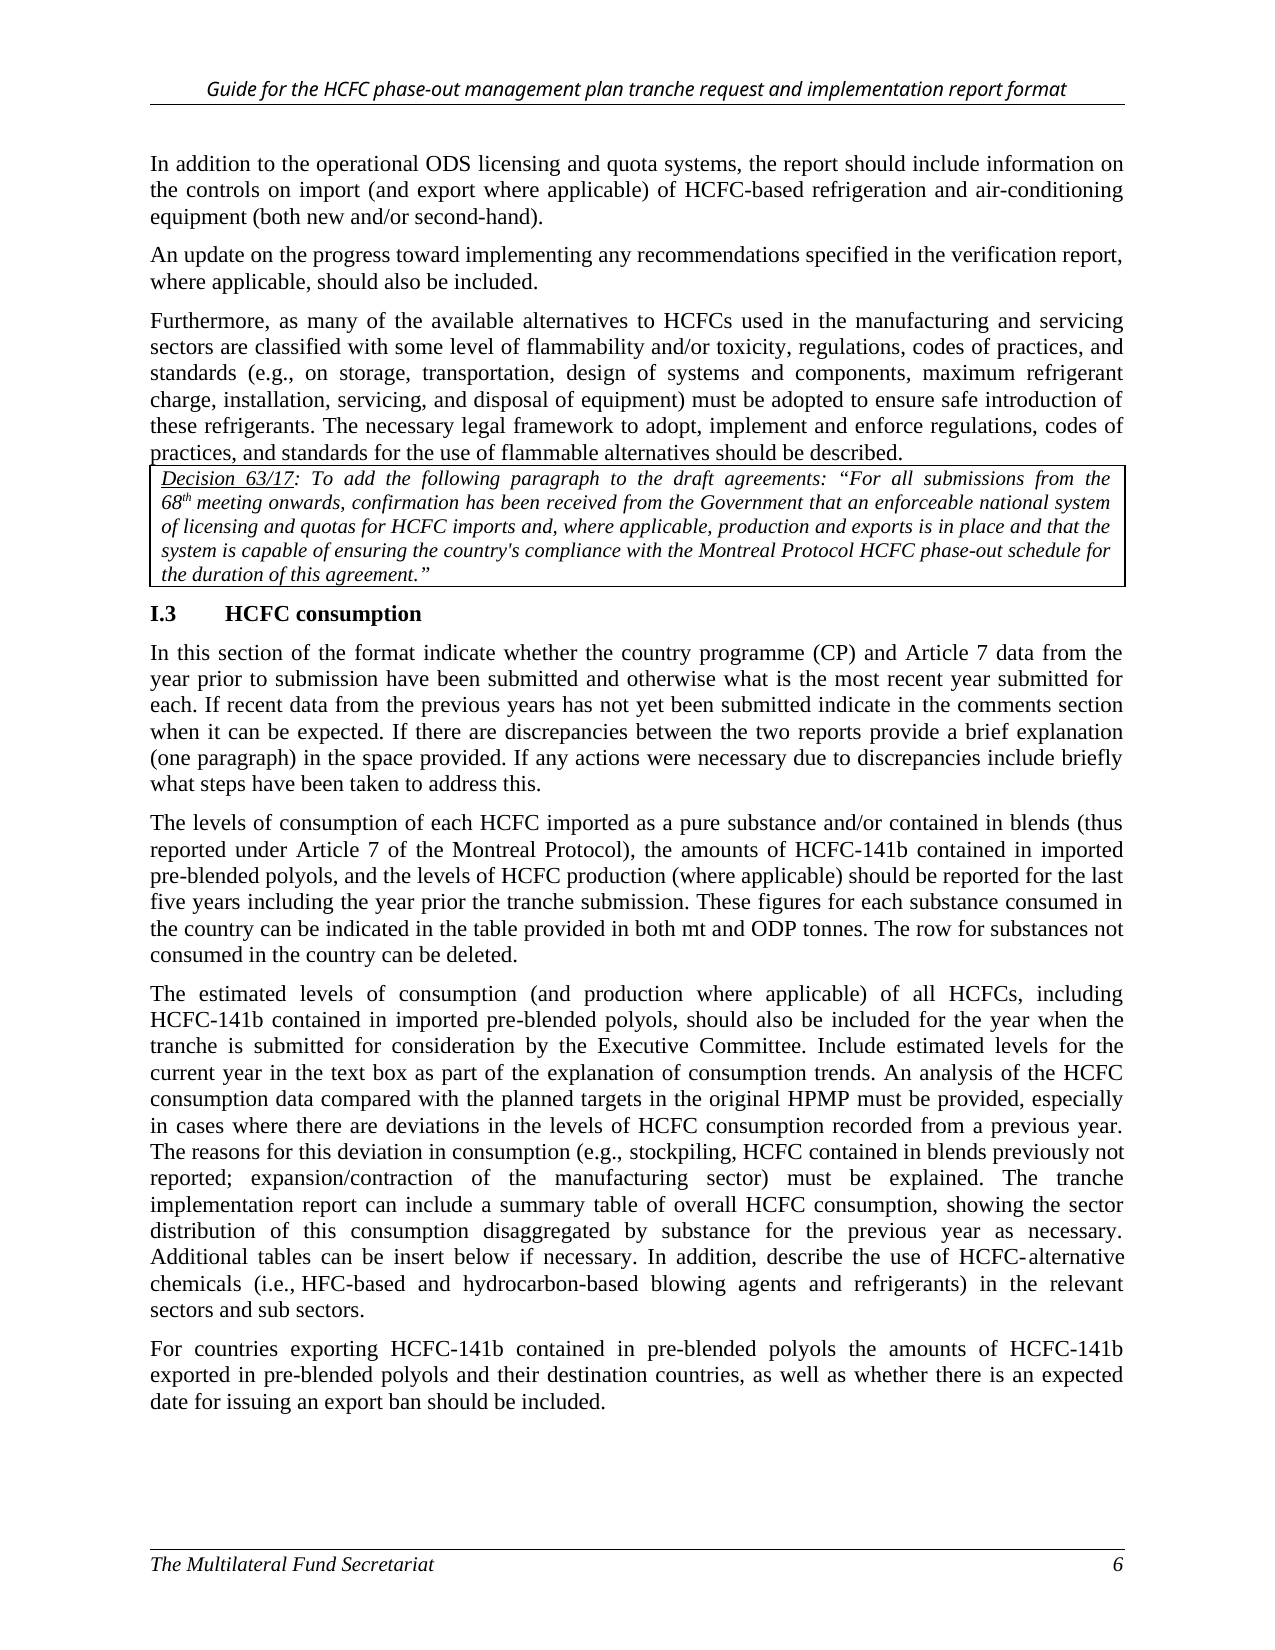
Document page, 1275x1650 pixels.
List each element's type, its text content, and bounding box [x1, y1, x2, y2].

text The levels of consumption of each HCFC imported as a pure substance and/or contained in blends (thus reported under Article 7 of the Montreal Protocol), the amounts of HCFC-141b contained in imported pre-blended polyols, and the levels of HCFC production (where applicable) should be reported for the last five years including the year prior the tranche submission. These figures for each substance consumed in the country can be indicated in the table provided in both mt and ODP tonnes. The row for substances not consumed in the country can be deleted. [150, 809, 1125, 967]
text The estimated levels of consumption (and production where applicable) of all HCFCs, including HCFC-141b contained in imported pre-blended polyols, should also be included for the year when the tranche is submitted for consideration by the Executive Committee. Include estimated levels for the current year in the text box as part of the explanation of consumption trends. An analysis of the HCFC consumption data compared with the planned targets in the original HPMP must be provided, especially in cases where there are deviations in the levels of HCFC consumption recorded from a previous year. The reasons for this deviation in consumption (e.g., stockpiling, HCFC contained in blends previously not reported; expansion/contraction of the manufacturing sector) must be explained. The tranche implementation report can include a summary table of overall HCFC consumption, showing the sector distribution of this consumption disaggregated by substance for the previous year as necessary. Additional tables can be insert below if necessary. In addition, describe the use of HCFC-alternative chemicals (i.e., HFC-based and hydrocarbon-based blowing agents and refrigerants) in the relevant sectors and sub sectors. [150, 980, 1125, 1322]
text Furthermore, as many of the available alternatives to HCFCs used in the manufacturing and servicing sectors are classified with some level of flammability and/or toxicity, regulations, codes of practices, and standards (e.g., on storage, transportation, design of systems and components, maximum refrigerant charge, installation, servicing, and disposal of equipment) must be adopted to ensure safe introduction of these refrigerants. The necessary legal framework to adopt, implement and enforce regulations, codes of practices, and standards for the use of flammable alternatives should be described. [150, 307, 1125, 465]
table_header Decision 63/17: To add the following paragraph to the draft agreements: “For all submissions from the 68th meeting onwards, confirmation has been received from the Government that an enforceable national system of licensing and quotas for HCFC imports and, where applicable, production and exports is in place and that the system is capable of ensuring the country's compliance with the Montreal Protocol HCFC phase-out schedule for the duration of this agreement.” [151, 466, 1124, 586]
text For countries exporting HCFC-141b contained in pre-blended polyols the amounts of HCFC-141b exported in pre-blended polyols and their destination countries, as well as whether there is an expected date for issuing an export ban should be included. [150, 1335, 1125, 1414]
text In this section of the format indicate whether the country programme (CP) and Article 7 data from the year prior to submission have been submitted and otherwise what is the most recent year submitted for each. If recent data from the previous years has not yet been submitted indicate in the comments section when it can be expected. If there are discrepancies between the two reports provide a brief explanation (one paragraph) in the space provided. If any actions were necessary due to discrepancies include briefly what steps have been taken to address this. [150, 639, 1125, 797]
text I.3 HCFC consumption [150, 600, 1125, 626]
text An update on the progress toward implementing any recommendations specified in the verification report, where applicable, should also be included. [150, 242, 1125, 294]
subtitle In addition to the operational ODS licensing and quota systems, the report should include information on the controls on import (and export where applicable) of HCFC-based refrigeration and air-conditioning equipment (both new and/or second-hand). [150, 150, 1125, 229]
